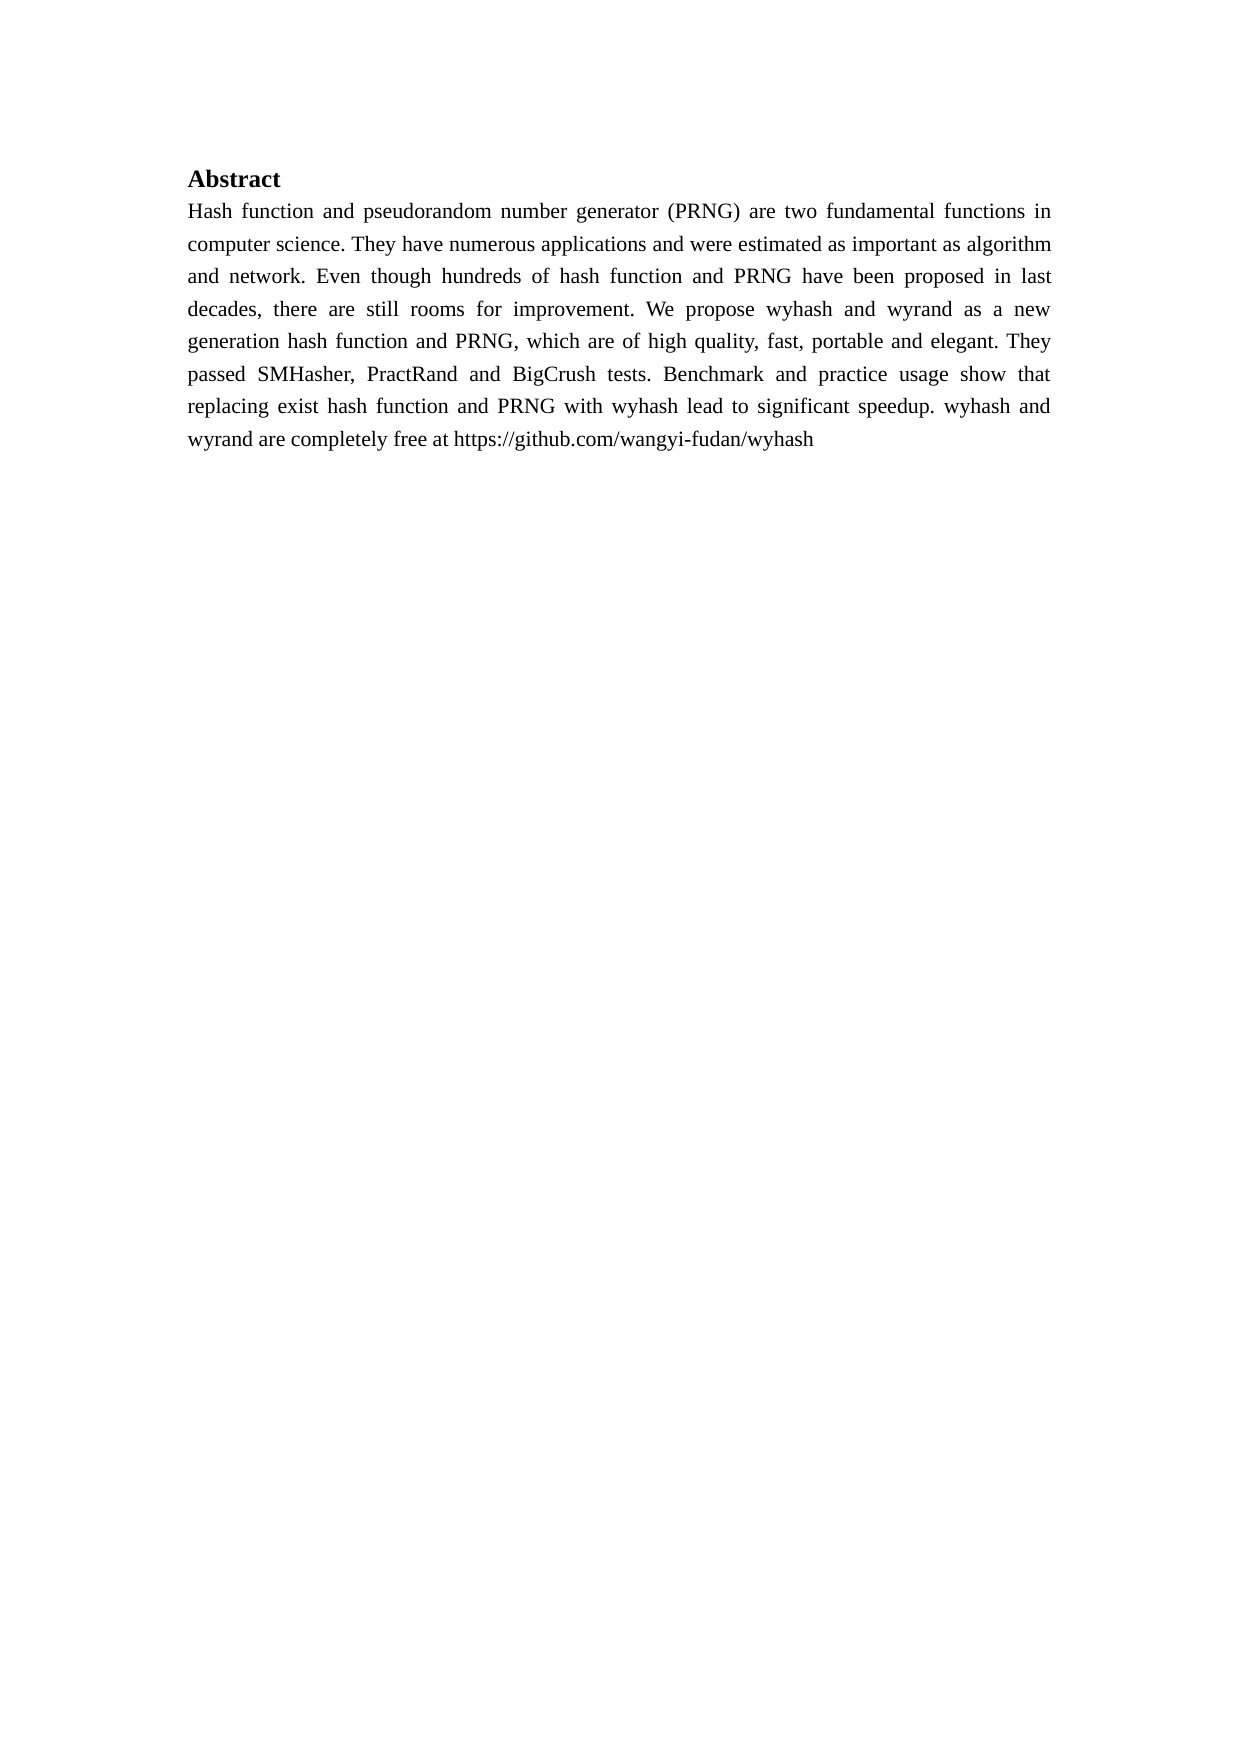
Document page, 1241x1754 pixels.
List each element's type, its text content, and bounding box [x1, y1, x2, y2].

text Abstract [187, 162, 1053, 194]
text Hash function and pseudorandom number generator (PRNG) are two fundamental functions in computer science. They have numerous applications and were estimated as important as algorithm and network. Even though hundreds of hash function and PRNG have been proposed in last decades, there are still rooms for improvement. We propose wyhash and wyrand as a new generation hash function and PRNG, which are of high quality, fast, portable and elegant. They passed SMHasher, PractRand and BigCrush tests. Benchmark and practice usage show that replacing exist hash function and PRNG with wyhash lead to significant speedup. wyhash and wyrand are completely free at https://github.com/wangyi-fudan/wyhash [187, 194, 1053, 454]
